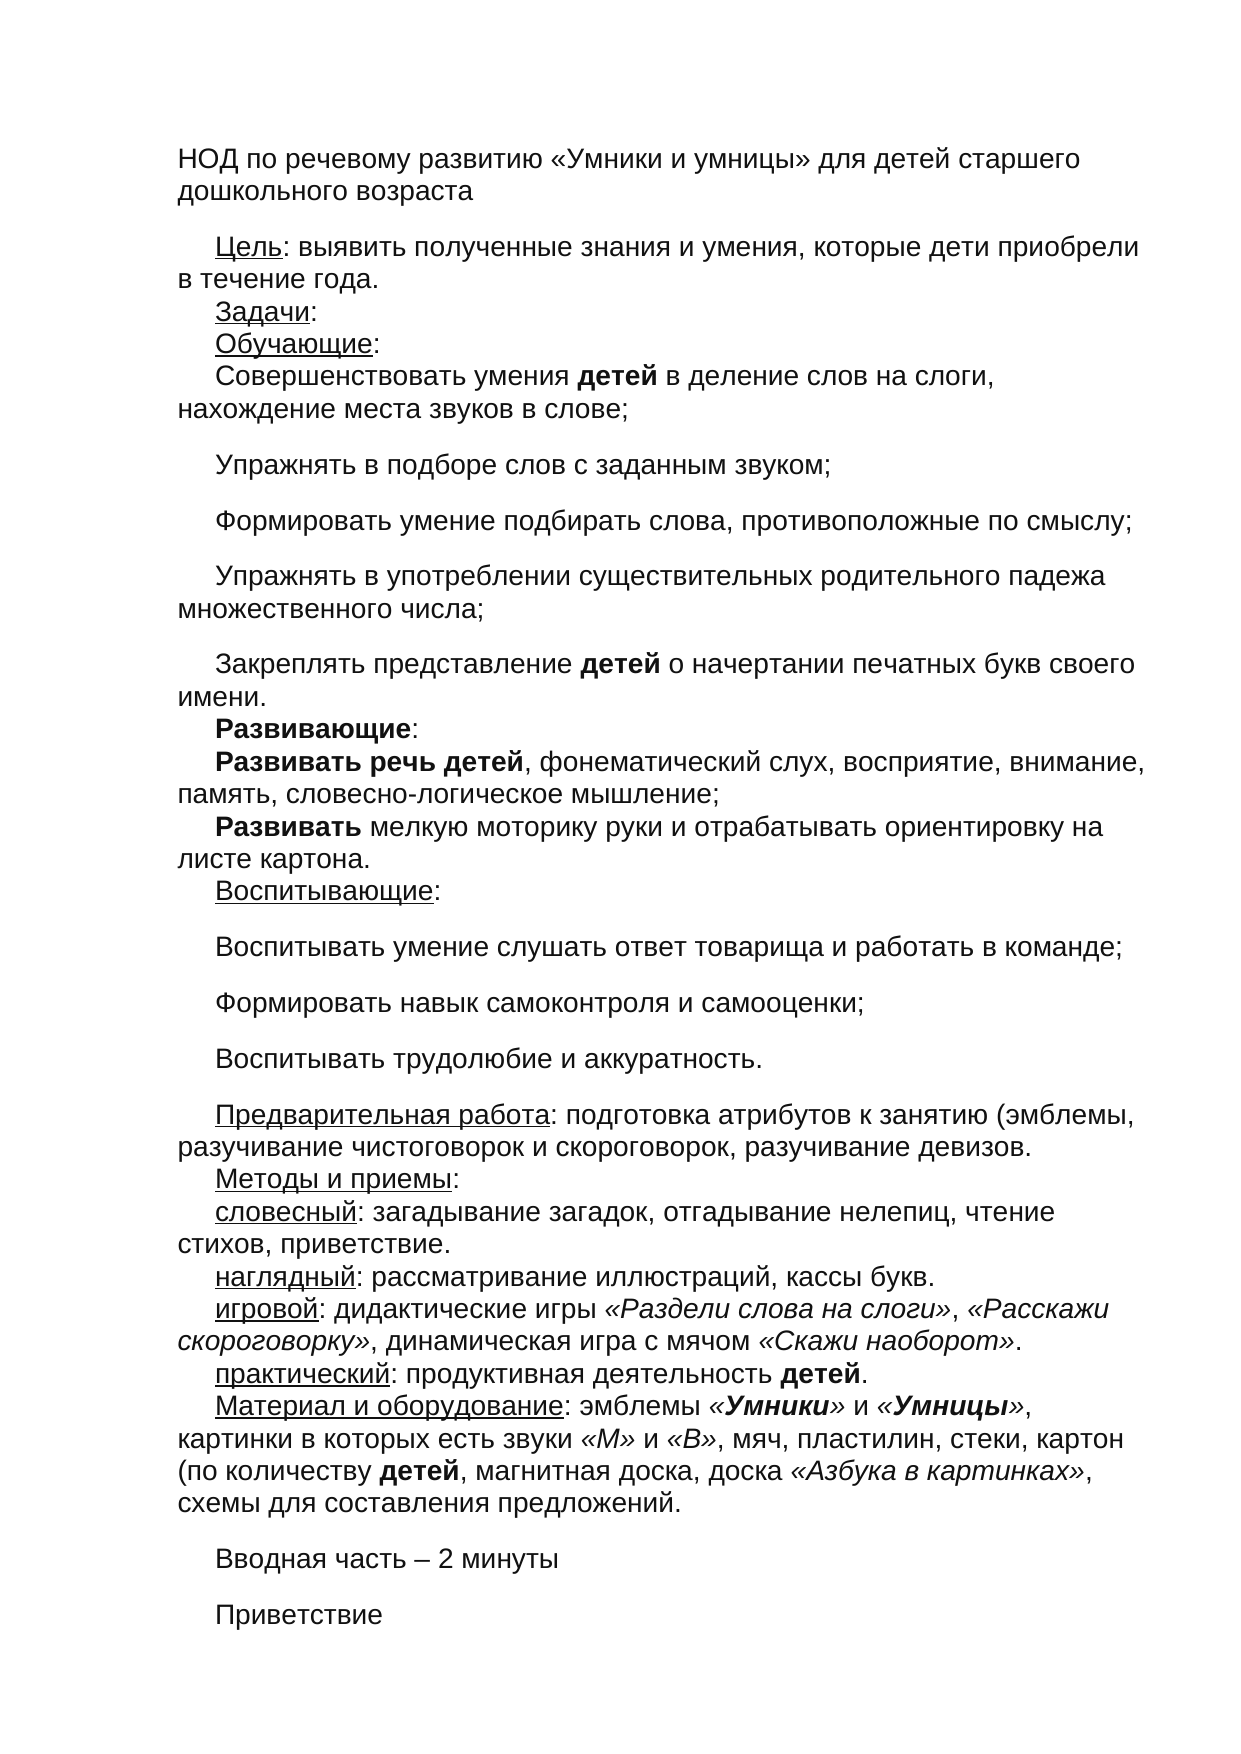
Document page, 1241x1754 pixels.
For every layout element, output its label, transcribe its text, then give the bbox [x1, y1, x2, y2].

text Упражнять в употреблении существительных родительного падежа множественного числа; [177, 559, 1152, 624]
text Цель: выявить полученные знания и умения, которые дети приобрели в течение года. [177, 230, 1152, 294]
text практический: продуктивная деятельность детей. [177, 1357, 1152, 1389]
text Закреплять представление детей о начертании печатных букв своего имени. [177, 647, 1152, 712]
text словесный: загадывание загадок, отгадывание нелепиц, чтение стихов, приветствие. [177, 1195, 1152, 1259]
text игровой: дидактические игры «Раздели слова на слоги», «Расскажи скороговорку», динамическая игра с мячом «Скажи наоборот». [177, 1292, 1152, 1357]
text Задачи: [177, 294, 1152, 327]
text Материал и оборудование: эмблемы «Умники» и «Умницы», картинки в которых есть звуки «М» и «В», мяч, пластилин, стеки, картон (по количеству детей, магнитная доска, доска «Азбука в картинках», схемы для составления предложений. [177, 1389, 1152, 1519]
text Вводная часть – 2 минуты [177, 1542, 1152, 1574]
text Развивать мелкую моторику руки и отрабатывать ориентировку на листе картона. [177, 809, 1152, 874]
text Воспитывать умение слушать ответ товарища и работать в команде; [177, 930, 1152, 962]
text Упражнять в подборе слов с заданным звуком; [177, 448, 1152, 480]
text Воспитывать трудолюбие и аккуратность. [177, 1042, 1152, 1074]
text Воспитывающие: [177, 874, 1152, 907]
text Развивающие: [177, 712, 1152, 745]
text Совершенствовать умения детей в деление слов на слоги, нахождение места звуков в слове; [177, 359, 1152, 424]
text наглядный: рассматривание иллюстраций, кассы букв. [177, 1259, 1152, 1292]
text Формировать навык самоконтроля и самооценки; [177, 986, 1152, 1018]
text Развивать речь детей, фонематический слух, восприятие, внимание, память, словесно-логическое мышление; [177, 745, 1152, 809]
text Обучающие: [177, 327, 1152, 359]
text Предварительная работа: подготовка атрибутов к занятию (эмблемы, разучивание чистоговорок и скороговорок, разучивание девизов. [177, 1098, 1152, 1162]
text НОД по речевому развитию «Умники и умницы» для детей старшего дошкольного возраста [177, 142, 1152, 206]
text Приветствие [177, 1598, 1152, 1630]
text Формировать умение подбирать слова, противоположные по смыслу; [177, 503, 1152, 536]
text Методы и приемы: [177, 1162, 1152, 1195]
